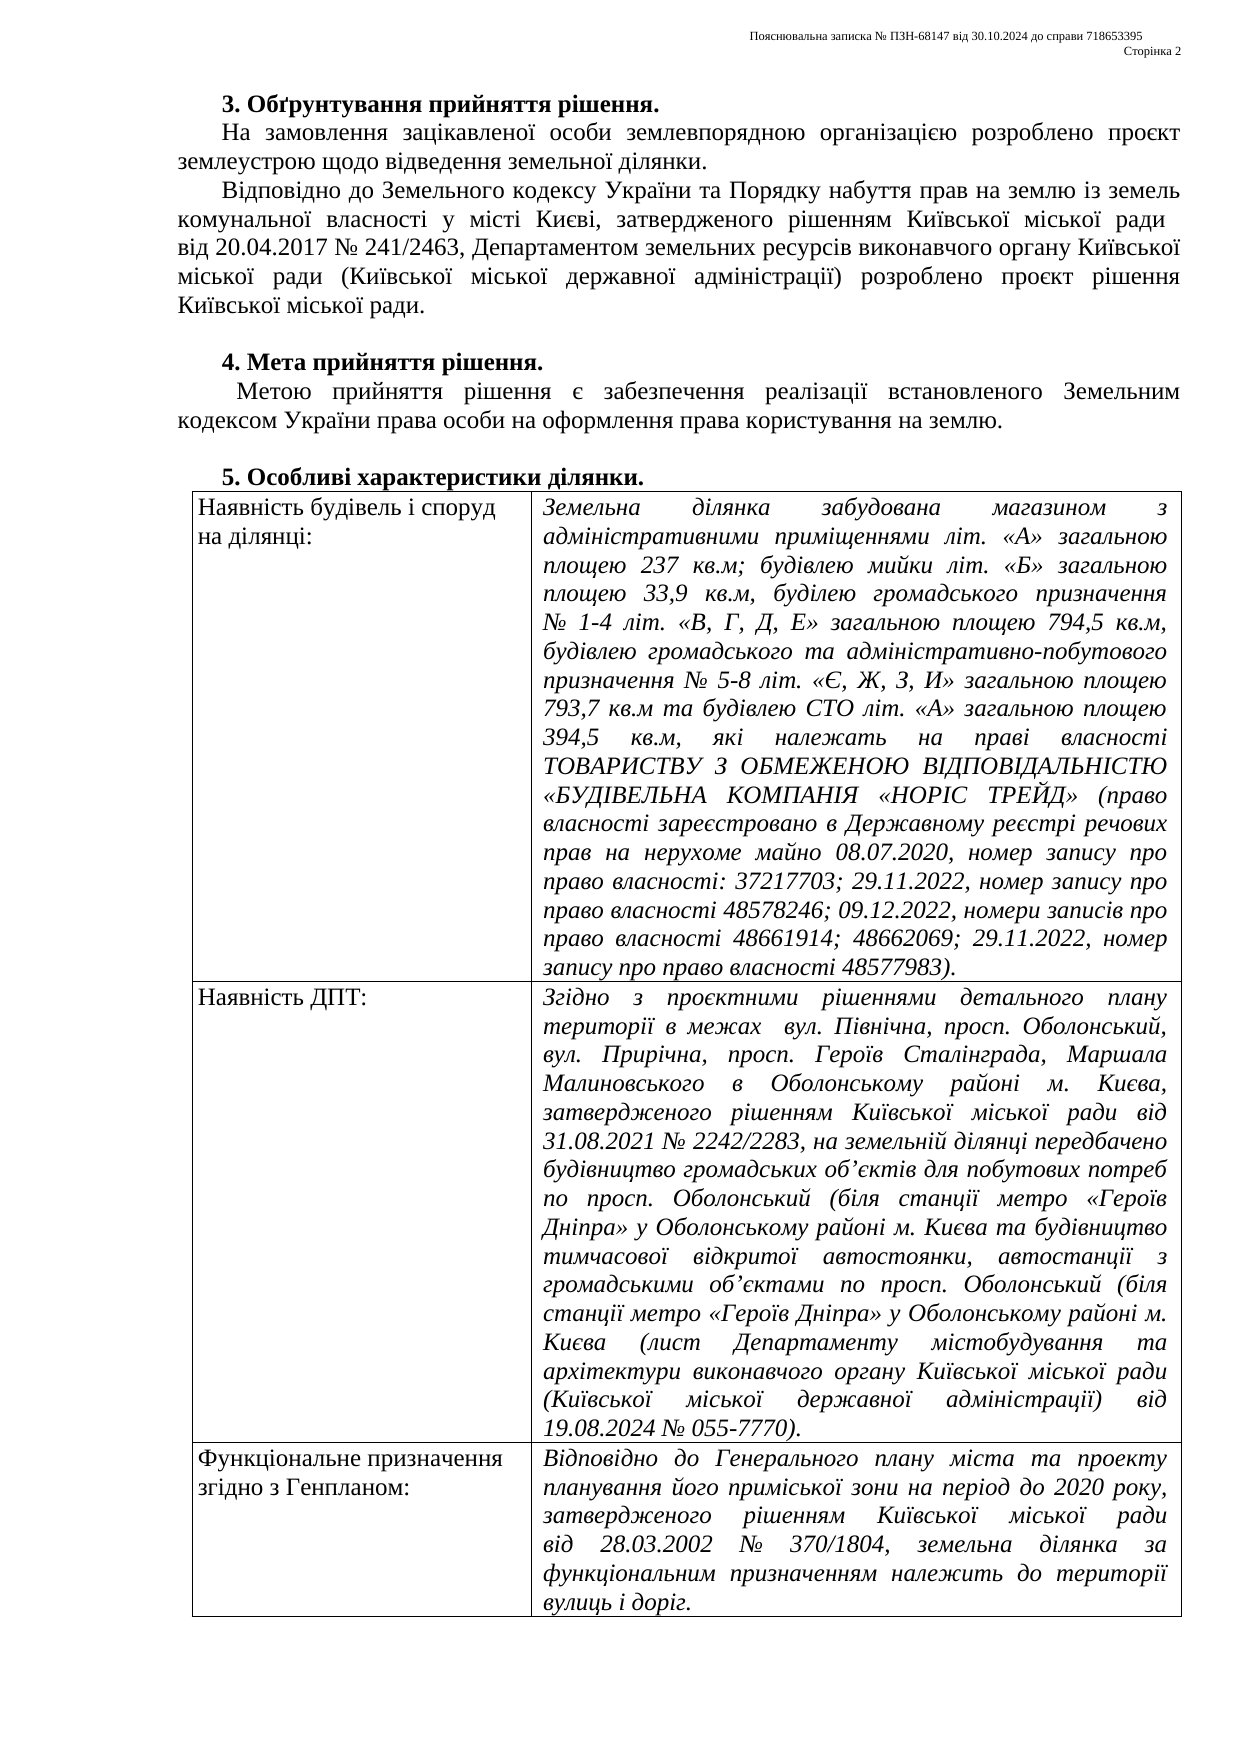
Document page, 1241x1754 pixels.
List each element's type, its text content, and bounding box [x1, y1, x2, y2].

text 5. Особливі характеристики ділянки. [222, 462, 1181, 491]
text Відповідно до Земельного кодексу України та Порядку набуття прав на землю із земель комунальної власності у місті Києві, затвердженого рішенням Київської міської ради від 20.04.2017 № 241/2463, Департаментом земельних ресурсів виконавчого органу Київської міської ради (Київської міської державної адміністрації) розроблено проєкт рішення Київської міської ради. [177, 175, 1181, 319]
table_cell Наявність ДПТ: [193, 982, 531, 1442]
table_header Наявність будівель і споруд на ділянці: [193, 492, 531, 981]
text На замовлення зацікавленої особи землевпорядною організацією розроблено проєкт землеустрою щодо відведення земельної ділянки. [177, 117, 1181, 175]
text Метою прийняття рішення є забезпечення реалізації встановленого Земельним кодексом України права особи на оформлення права користування на землю. [177, 376, 1181, 434]
text 4. Мета прийняття рішення. [177, 347, 1181, 376]
table_cell Згідно з проєктними рішеннями детального плану території в межах вул. Північна, просп. Оболонський, вул. Прирічна, просп. Героїв Сталінграда, Маршала Малиновського в Оболонському районі м. Києва, затвердженого рішенням Київської міської ради від 31.08.2021 № 2242/2283, на земельній ділянці передбачено будівництво громадських об’єктів для побутових потреб по просп. Оболонський (біля станції метро «Героїв Дніпра» у Оболонському районі м. Києва та будівництво тимчасової відкритої автостоянки, автостанції з громадськими об’єктами по просп. Оболонський (біля станції метро «Героїв Дніпра» у Оболонському районі м. Києва (лист Департаменту містобудування та архітектури виконавчого органу Київської міської ради (Київської міської державної адміністрації) від 19.08.2024 № 055-7770). [532, 982, 1181, 1442]
table_header Земельна ділянка забудована магазином з адміністративними приміщеннями літ. «А» загальною площею 237 кв.м; будівлею мийки літ. «Б» загальною площею 33,9 кв.м, буділею громадського призначення № 1-4 літ. «В, Г, Д, Е» загальною площею 794,5 кв.м, будівлею громадського та адміністративно-побутового призначення № 5-8 літ. «Є, Ж, З, И» загальною площею 793,7 кв.м та будівлею СТО літ. «А» загальною площею 394,5 кв.м, які належать на праві власності ТОВАРИСТВУ З ОБМЕЖЕНОЮ ВІДПОВІДАЛЬНІСТЮ «БУДІВЕЛЬНА КОМПАНІЯ «НОРІС ТРЕЙД» (право власності зареєстровано в Державному реєстрі речових прав на нерухоме майно 08.07.2020, номер запису про право власності: 37217703; 29.11.2022, номер запису про право власності 48578246; 09.12.2022, номери записів про право власності 48661914; 48662069; 29.11.2022, номер запису про право власності 48577983). [532, 492, 1181, 981]
text 3. Обґрунтування прийняття рішення. [177, 89, 1181, 117]
table_cell Відповідно до Генерального плану міста та проекту планування його приміської зони на період до 2020 року, затвердженого рішенням Київської міської ради від 28.03.2002 № 370/1804, земельна ділянка за функціональним призначенням належить до території вулиць і доріг. [532, 1443, 1181, 1616]
table_cell Функціональне призначення згідно з Генпланом: [193, 1443, 531, 1616]
